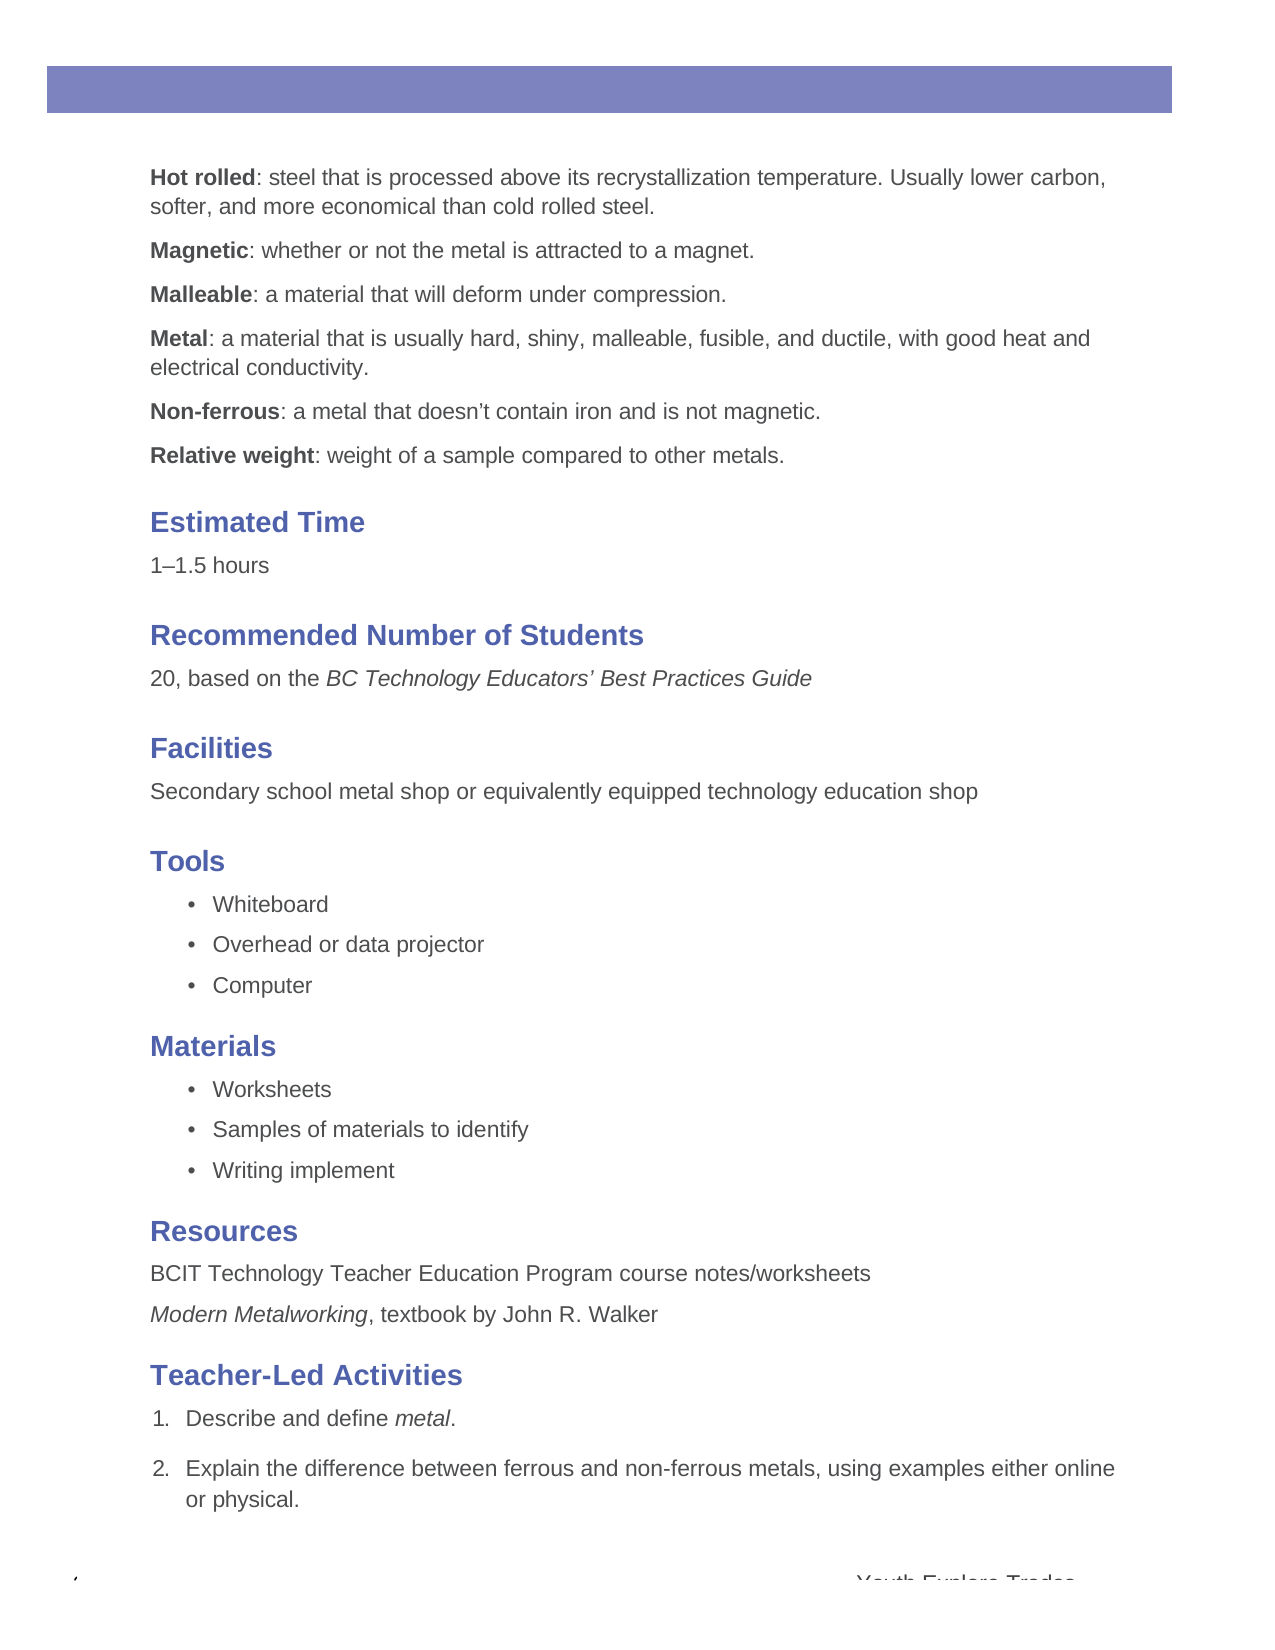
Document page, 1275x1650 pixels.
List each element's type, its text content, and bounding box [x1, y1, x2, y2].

text Secondary school metal shop or equivalently equipped technology education shop [150, 778, 1183, 804]
text Hot rolled: steel that is processed above its recrystallization temperature. Usually lower carbon, softer, and more economical than cold rolled steel. [150, 164, 1121, 219]
list Writing implement [187, 1157, 1183, 1183]
list Describe and define metal. [152, 1405, 1183, 1431]
text Modern Metalworking, textbook by John R. Walker [150, 1301, 1183, 1327]
list Explain the difference between ferrous and non-ferrous metals, using examples either online or physical. [152, 1455, 1121, 1512]
text 20, based on the BC Technology Educators’ Best Practices Guide [150, 664, 1183, 691]
text Relative weight: weight of a sample compared to other metals. [150, 442, 1183, 468]
text Magnetic: whether or not the metal is attracted to a magnet. [150, 237, 1183, 263]
list Overhead or data projector [187, 931, 1183, 958]
subtitle Estimated Time [150, 505, 1183, 539]
text 1–1.5 hours [150, 552, 1183, 578]
text Non-ferrous: a metal that doesn’t contain iron and is not magnetic. [150, 398, 1183, 424]
list Whiteboard [187, 891, 1183, 917]
list Computer [187, 972, 1183, 998]
subtitle Tools [150, 844, 1183, 878]
text BCIT Technology Teacher Education Program course notes/worksheets [150, 1260, 1183, 1287]
subtitle Teacher-Led Activities [150, 1358, 1183, 1392]
subtitle Recommended Number of Students [150, 618, 1183, 652]
list Worksheets [187, 1076, 1183, 1102]
subtitle Materials [150, 1029, 1183, 1063]
text Malleable: a material that will deform under compression. [150, 281, 1183, 307]
subtitle Resources [150, 1214, 1183, 1247]
list Samples of materials to identify [187, 1116, 1183, 1142]
text Metal: a material that is usually hard, shiny, malleable, fusible, and ductile, with good heat and electrical conductivity. [150, 325, 1121, 380]
subtitle Facilities [150, 731, 1183, 765]
